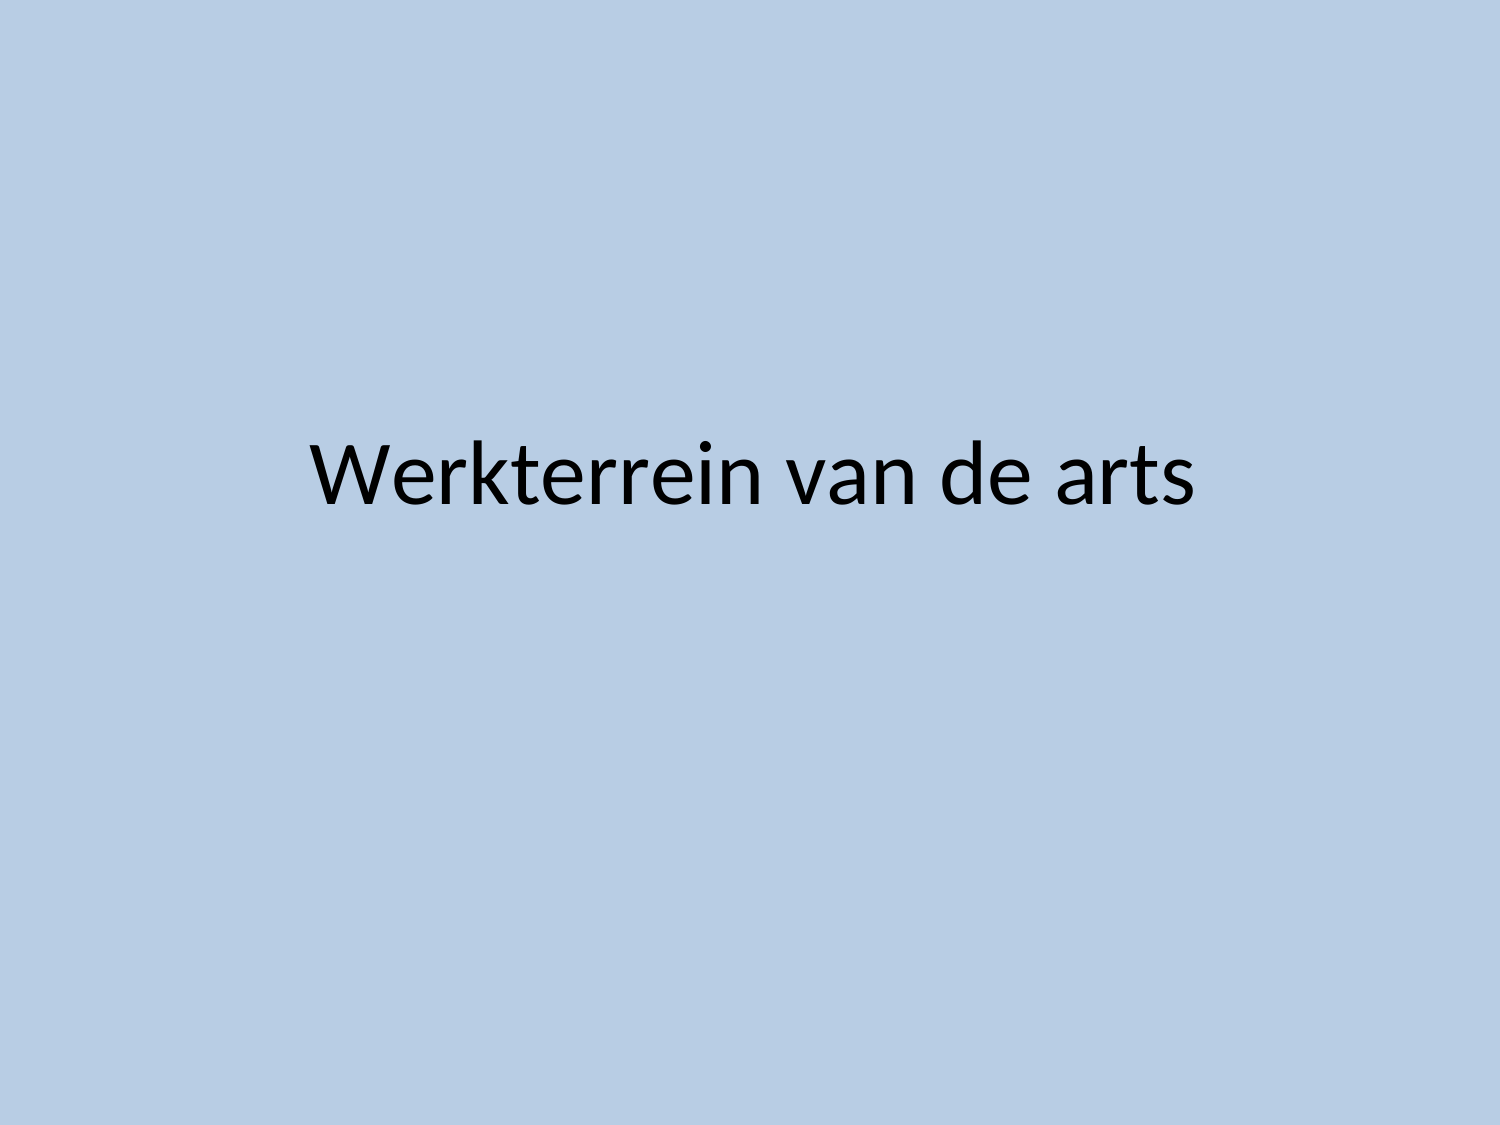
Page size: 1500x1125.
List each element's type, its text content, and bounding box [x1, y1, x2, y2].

subtitle Werkterrein van de arts [309, 421, 1500, 525]
